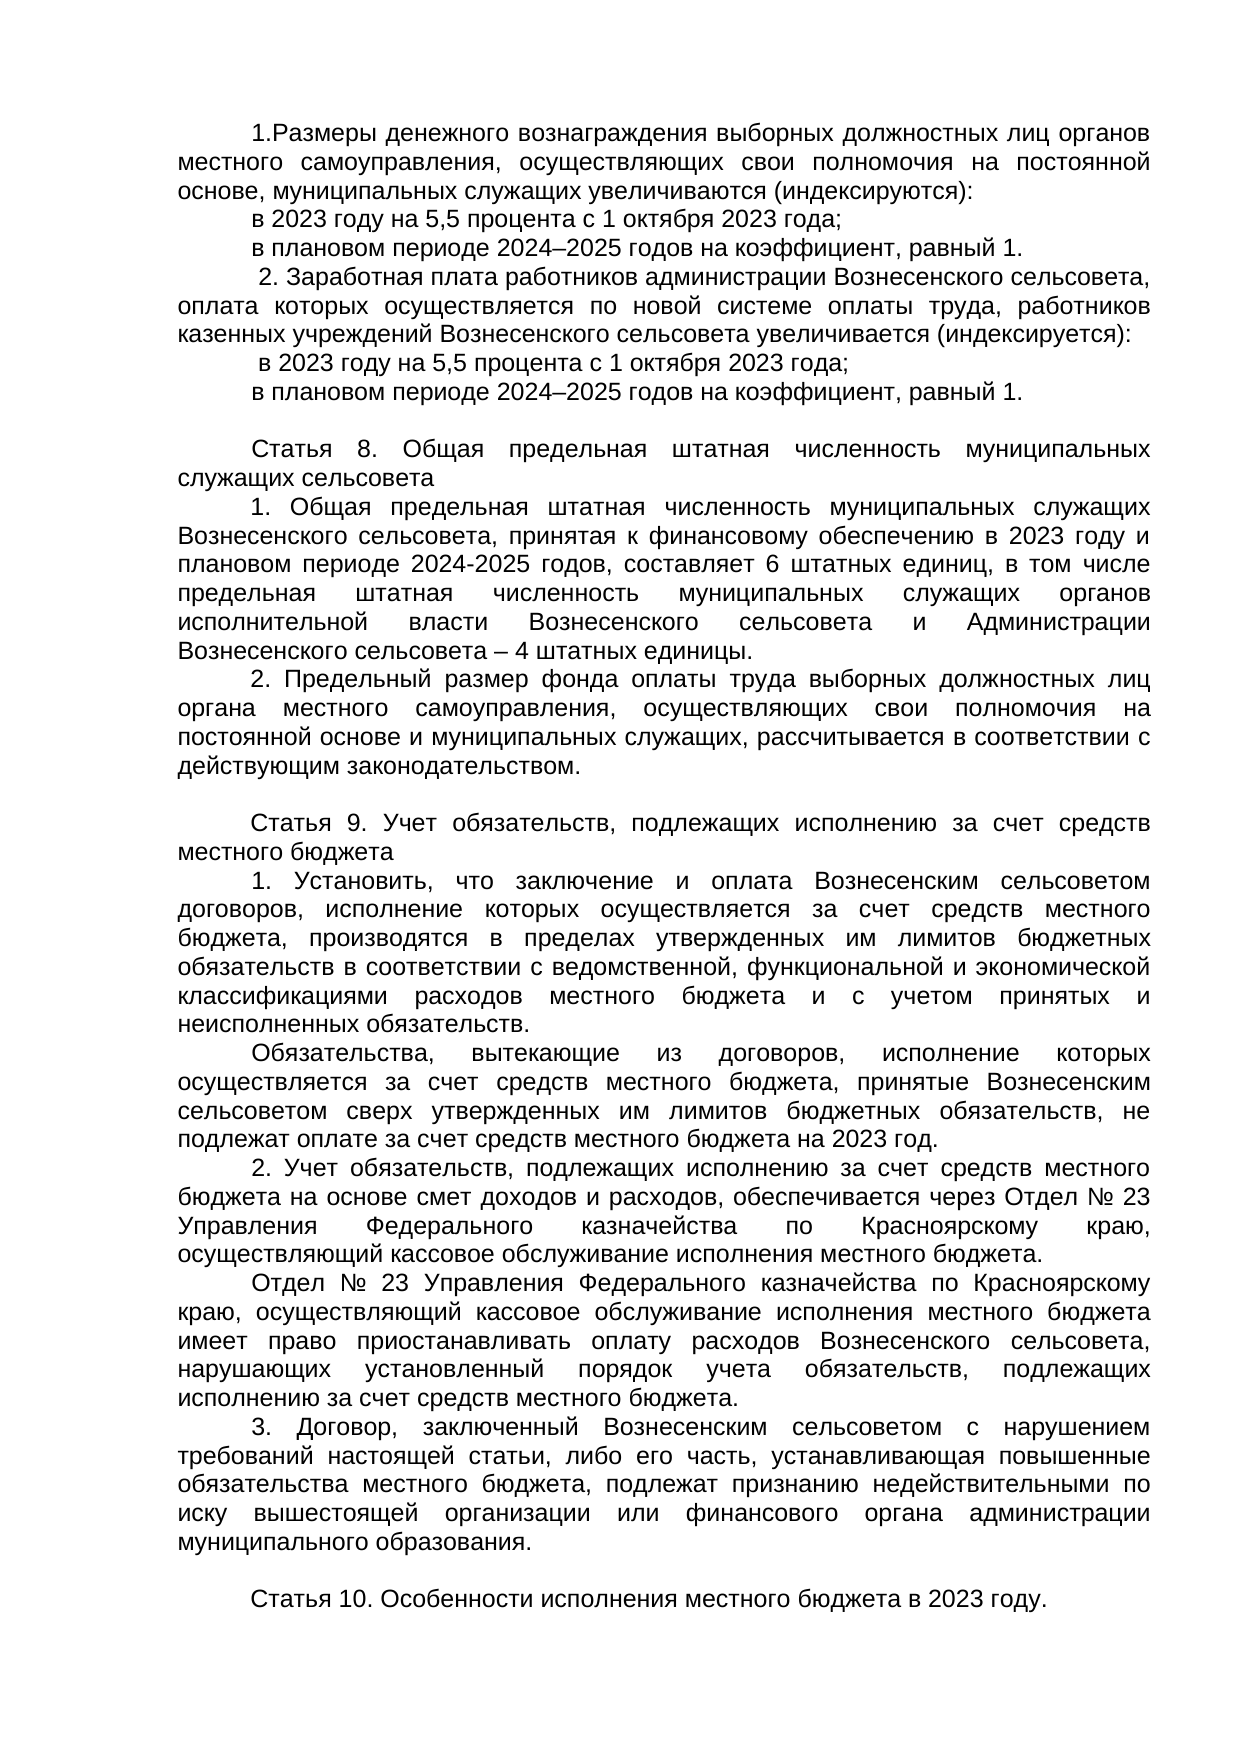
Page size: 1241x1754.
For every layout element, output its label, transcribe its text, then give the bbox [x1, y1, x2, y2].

text в плановом периоде 2024–2025 годов на коэффициент, равный 1. [177, 377, 1152, 406]
text в 2023 году на 5,5 процента с 1 октября 2023 года; [177, 204, 1152, 233]
text 1. Общая предельная штатная численность муниципальных служащих Вознесенского сельсовета, принятая к финансовому обеспечению в 2023 году и плановом периоде 2024-2025 годов, составляет 6 штатных единиц, в том числе предельная штатная численность муниципальных служащих органов исполнительной власти Вознесенского сельсовета и Администрации Вознесенского сельсовета – 4 штатных единицы. [177, 492, 1152, 664]
text Статья 8. Общая предельная штатная численность муниципальных служащих сельсовета [177, 434, 1152, 492]
text 1. Установить, что заключение и оплата Вознесенским сельсоветом договоров, исполнение которых осуществляется за счет средств местного бюджета, производятся в пределах утвержденных им лимитов бюджетных обязательств в соответствии с ведомственной, функциональной и экономической классификациями расходов местного бюджета и с учетом принятых и неисполненных обязательств. [177, 866, 1152, 1038]
text в плановом периоде 2024–2025 годов на коэффициент, равный 1. [177, 233, 1152, 262]
text в 2023 году на 5,5 процента с 1 октября 2023 года; [177, 348, 1152, 377]
text Статья 9. Учет обязательств, подлежащих исполнению за счет средств местного бюджета [177, 808, 1152, 866]
text 2. Учет обязательств, подлежащих исполнению за счет средств местного бюджета на основе смет доходов и расходов, обеспечивается через Отдел № 23 Управления Федерального казначейства по Красноярскому краю, осуществляющий кассовое обслуживание исполнения местного бюджета. [177, 1153, 1152, 1268]
text Статья 10. Особенности исполнения местного бюджета в 2023 году. [177, 1584, 1152, 1613]
text 3. Договор, заключенный Вознесенским сельсоветом с нарушением требований настоящей статьи, либо его часть, устанавливающая повышенные обязательства местного бюджета, подлежат признанию недействительными по иску вышестоящей организации или финансового органа администрации муниципального образования. [177, 1412, 1152, 1556]
text 1.Размеры денежного вознаграждения выборных должностных лиц органов местного самоуправления, осуществляющих свои полномочия на постоянной основе, муниципальных служащих увеличиваются (индексируются): [177, 118, 1152, 204]
text 2. Предельный размер фонда оплаты труда выборных должностных лиц органа местного самоуправления, осуществляющих свои полномочия на постоянной основе и муниципальных служащих, рассчитывается в соответствии с действующим законодательством. [177, 664, 1152, 779]
text 2. Заработная плата работников администрации Вознесенского сельсовета, оплата которых осуществляется по новой системе оплаты труда, работников казенных учреждений Вознесенского сельсовета увеличивается (индексируется): [177, 262, 1152, 348]
text Обязательства, вытекающие из договоров, исполнение которых осуществляется за счет средств местного бюджета, принятые Вознесенским сельсоветом сверх утвержденных им лимитов бюджетных обязательств, не подлежат оплате за счет средств местного бюджета на 2023 год. [177, 1038, 1152, 1153]
text Отдел № 23 Управления Федерального казначейства по Красноярскому краю, осуществляющий кассовое обслуживание исполнения местного бюджета имеет право приостанавливать оплату расходов Вознесенского сельсовета, нарушающих установленный порядок учета обязательств, подлежащих исполнению за счет средств местного бюджета. [177, 1268, 1152, 1412]
